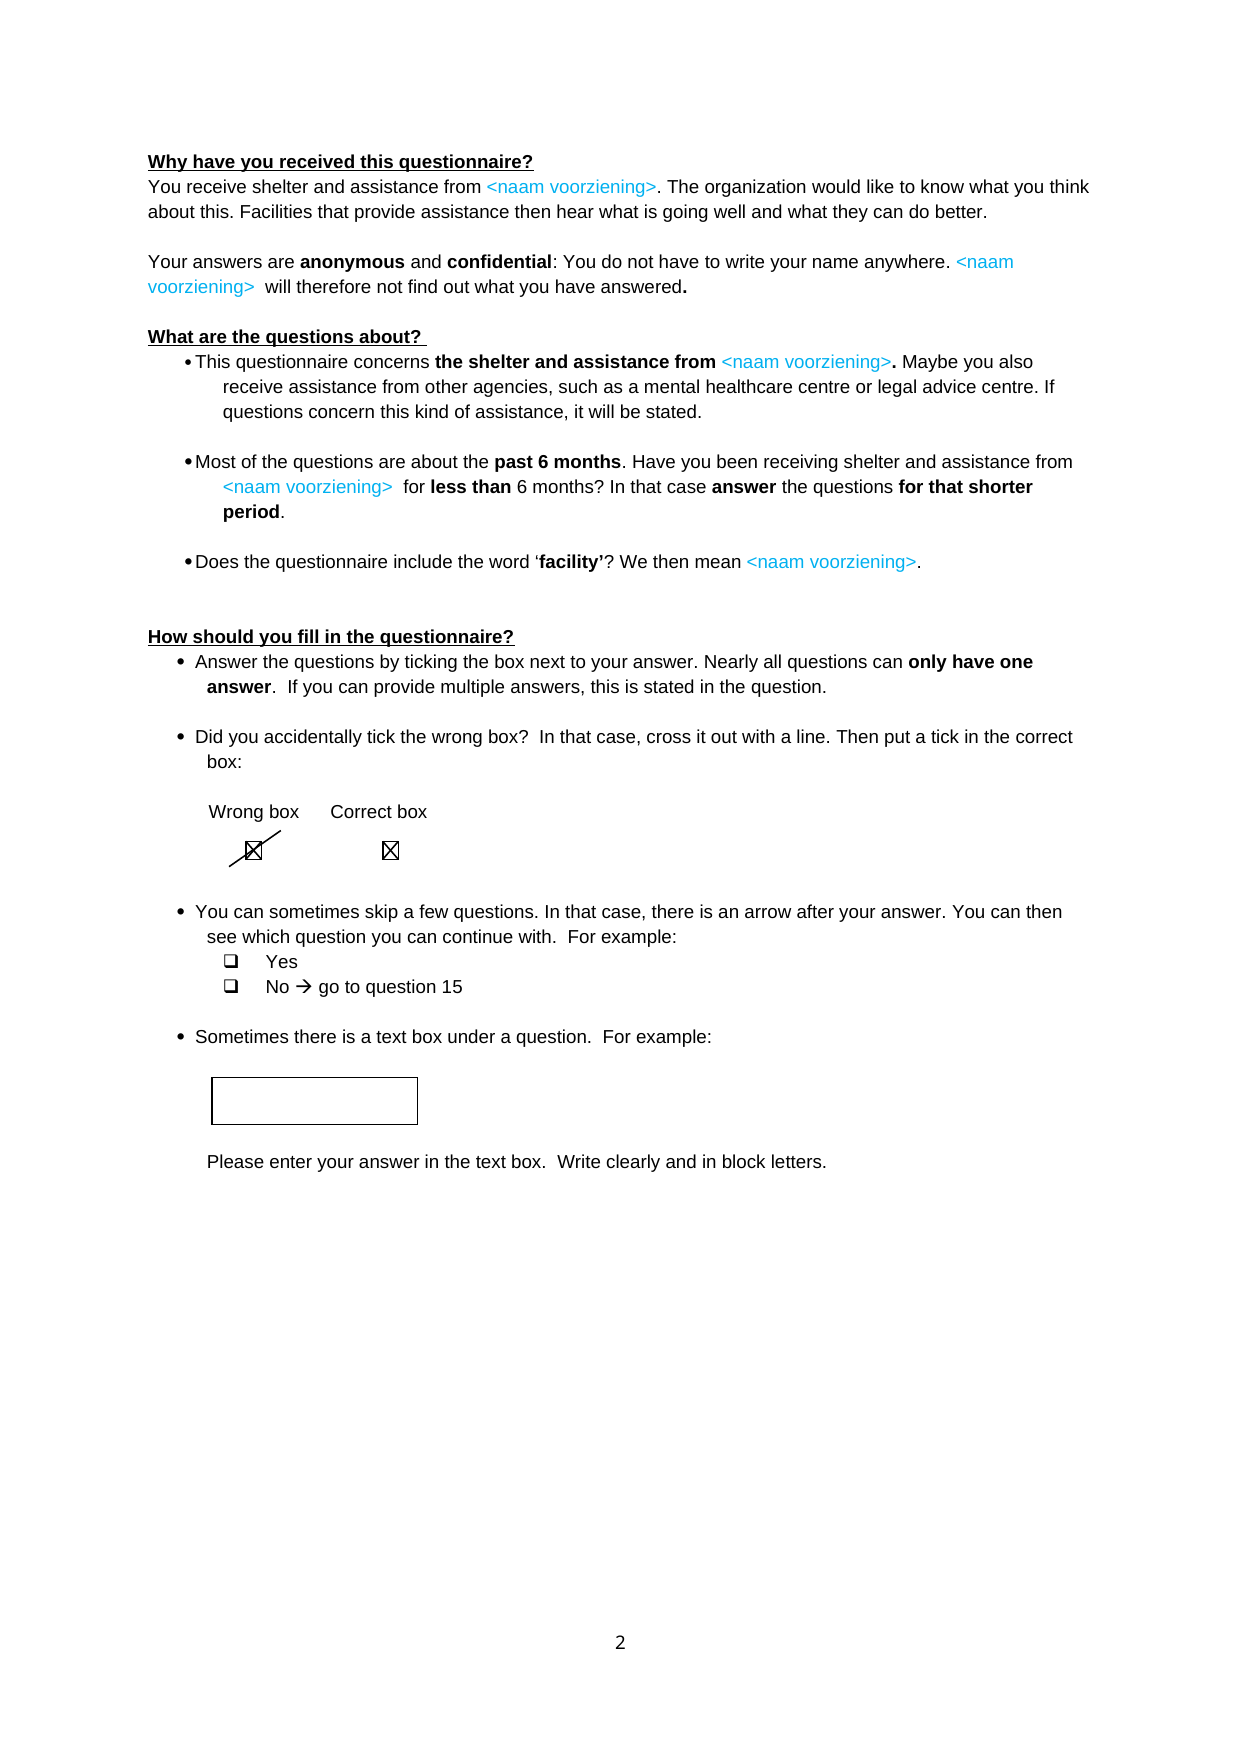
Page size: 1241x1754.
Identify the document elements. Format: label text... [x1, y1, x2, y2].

text You receive shelter and assistance from <naam voorziening>. The organization would like to know what you think about this. Facilities that provide assistance then hear what is going well and what they can do better. [148, 173, 1093, 223]
list Most of the questions are about the past 6 months. Have you been receiving shelter and assistance from <naam voorziening> for less than 6 months? In that case answer the questions for that shorter period. [185, 448, 1093, 523]
text Please enter your answer in the text box. Write clearly and in block letters. [207, 1148, 1093, 1173]
list Answer the questions by ticking the box next to your answer. Nearly all questions can only have one answer. If you can provide multiple answers, this is stated in the question. [177, 648, 1093, 698]
list Does the questionnaire include the word ‘facility’? We then mean <naam voorziening>. [185, 548, 1093, 573]
text What are the questions about? [148, 323, 1093, 348]
list Yes [223, 948, 1093, 973]
list Did you accidentally tick the wrong box? In that case, cross it out with a line. Then put a tick in the correct box: [177, 723, 1093, 773]
text Wrong box Correct box [177, 798, 1093, 823]
text Why have you received this questionnaire? [148, 148, 1093, 173]
list This questionnaire concerns the shelter and assistance from <naam voorziening>. Maybe you also receive assistance from other agencies, such as a mental healthcare centre or legal advice centre. If questions concern this kind of assistance, it will be stated. [185, 348, 1093, 423]
list Sometimes there is a text box under a question. For example: [177, 1023, 1093, 1048]
list No go to question 15 [223, 973, 1093, 998]
list You can sometimes skip a few questions. In that case, there is an arrow after your answer. You can then see which question you can continue with. For example: [177, 898, 1093, 948]
text Your answers are anonymous and confidential: You do not have to write your name anywhere. <naam voorziening> will therefore not find out what you have answered. [148, 248, 1093, 298]
text How should you fill in the questionnaire? [148, 623, 1093, 648]
